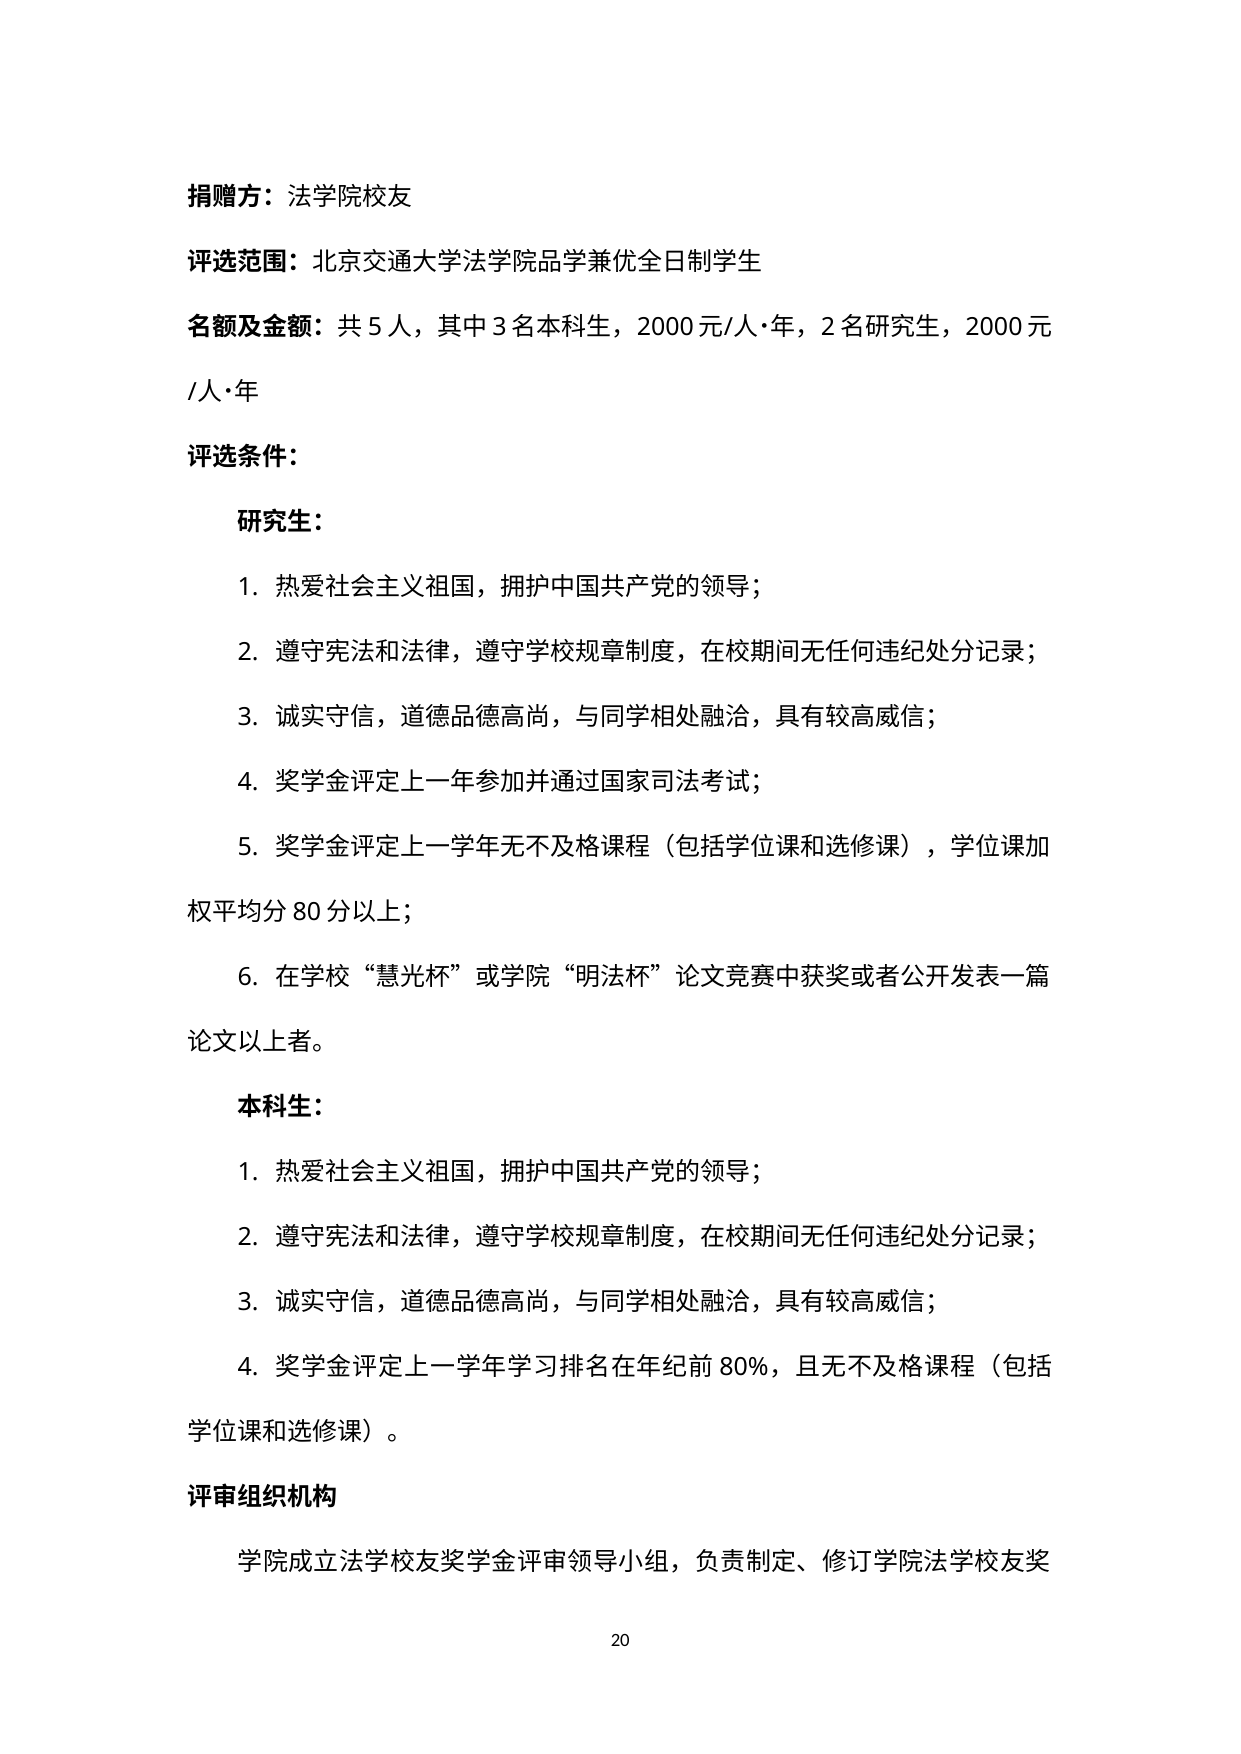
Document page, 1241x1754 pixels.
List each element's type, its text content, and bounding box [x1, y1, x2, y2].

text 评审组织机构 [187, 1462, 1053, 1527]
list 热爱社会主义祖国，拥护中国共产党的领导； [187, 1137, 1053, 1202]
text 名额及金额：共5人，其中3名本科生，2000元/人˙年，2名研究生，2000元/人˙年 [187, 292, 1053, 422]
list 奖学金评定上一学年学习排名在年纪前80%，且无不及格课程（包括学位课和选修课）。 [187, 1332, 1053, 1462]
list 诚实守信，道德品德高尚，与同学相处融洽，具有较高威信； [187, 682, 1053, 747]
list 遵守宪法和法律，遵守学校规章制度，在校期间无任何违纪处分记录； [187, 617, 1053, 682]
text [187, 1527, 1053, 1592]
list 热爱社会主义祖国，拥护中国共产党的领导； [187, 552, 1053, 617]
list 在学校“慧光杯”或学院“明法杯”论文竞赛中获奖或者公开发表一篇论文以上者。 [187, 942, 1053, 1072]
list 诚实守信，道德品德高尚，与同学相处融洽，具有较高威信； [187, 1267, 1053, 1332]
text 评选条件： [187, 422, 1053, 487]
list 奖学金评定上一学年无不及格课程（包括学位课和选修课），学位课加权平均分80分以上； [187, 812, 1053, 942]
text 本科生： [187, 1072, 1053, 1137]
text 捐赠方：法学院校友 [187, 162, 1053, 227]
text 研究生： [187, 487, 1053, 552]
list 遵守宪法和法律，遵守学校规章制度，在校期间无任何违纪处分记录； [187, 1202, 1053, 1267]
text 评选范围：北京交通大学法学院品学兼优全日制学生 [187, 227, 1053, 292]
list 奖学金评定上一年参加并通过国家司法考试； [187, 747, 1053, 812]
